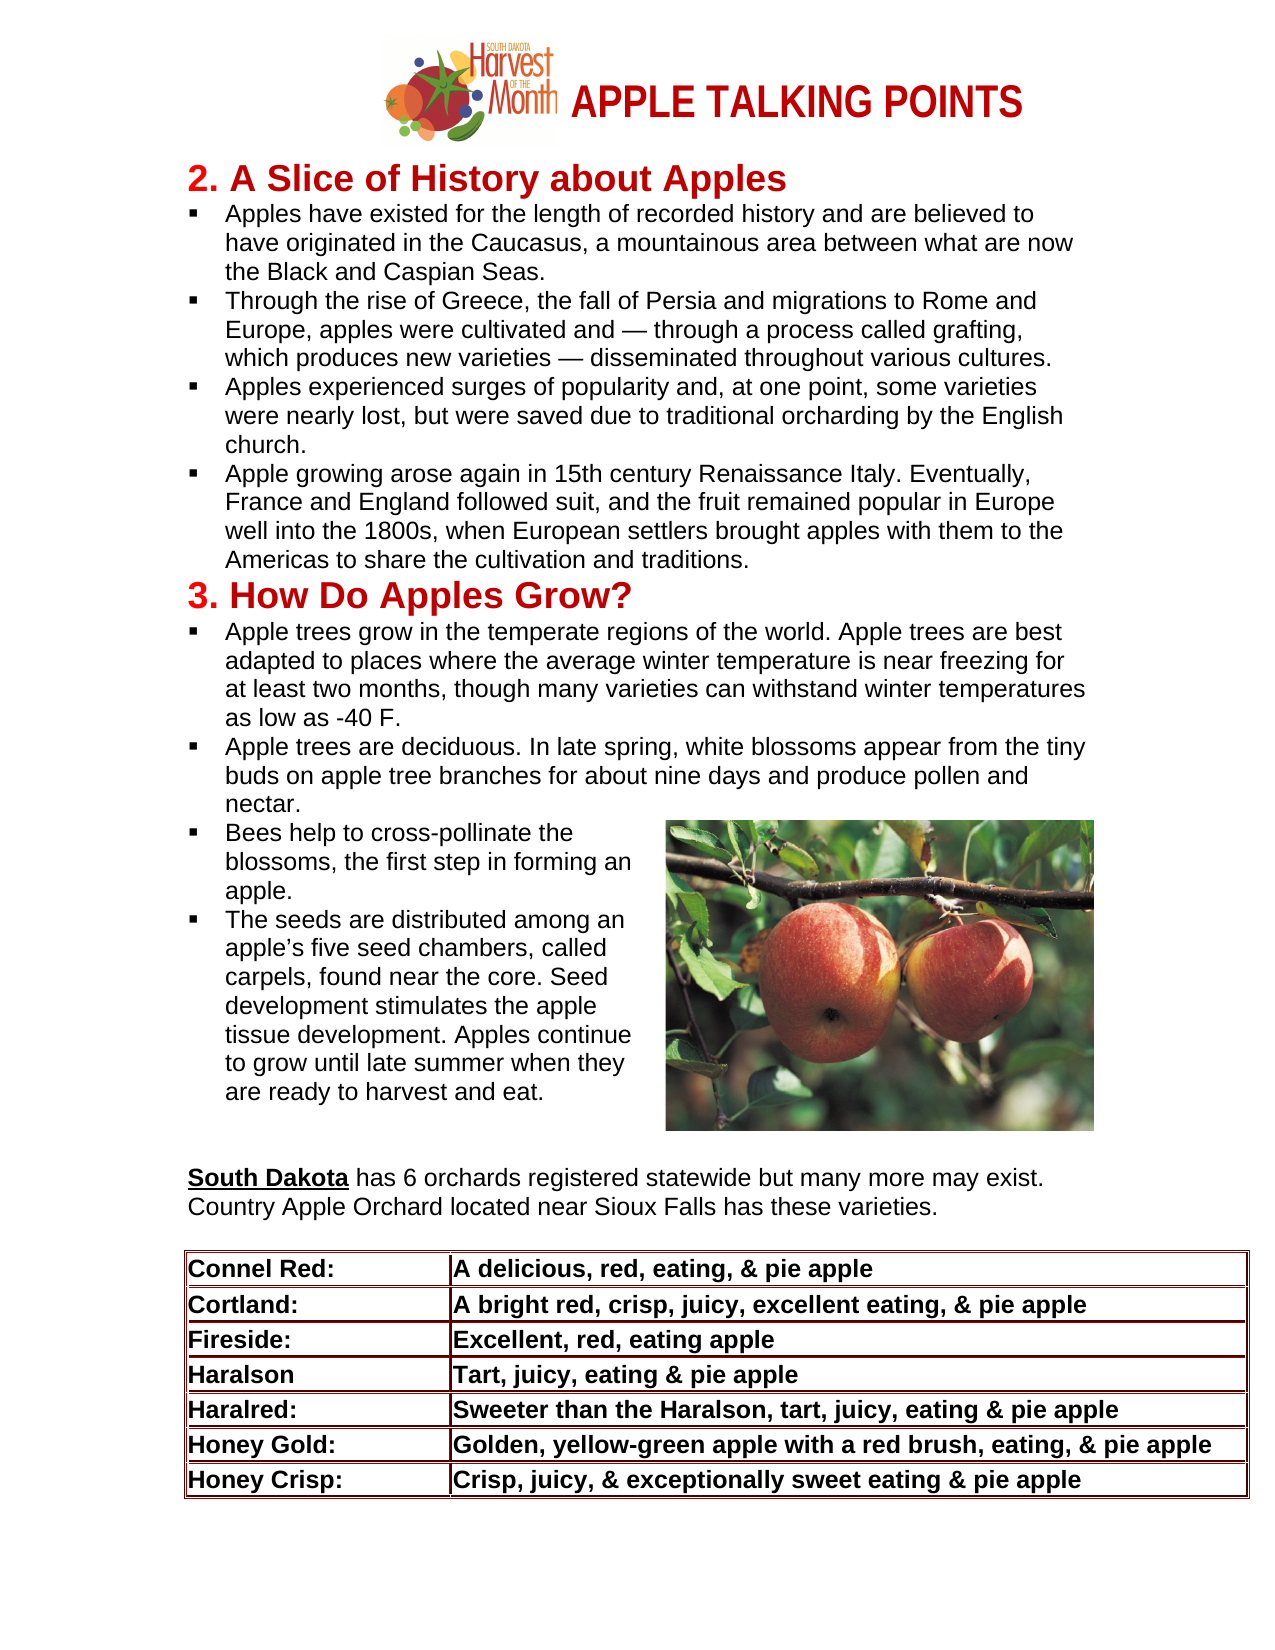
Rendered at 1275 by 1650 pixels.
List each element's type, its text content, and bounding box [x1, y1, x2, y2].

list Apples have existed for the length of recorded history and are believed to have originated in the Caucasus, a mountainous area between what are now the Black and Caspian Seas. [187, 199, 1087, 286]
table_cell Haralred: [187, 1390, 449, 1425]
table_cell Sweeter than the Haralson, tart, juicy, eating & pie apple [452, 1390, 1247, 1425]
text Country Apple Orchard located near Sioux Falls has these varieties. [187, 1192, 1087, 1221]
table_cell Honey Crisp: [187, 1460, 450, 1495]
table_cell Fireside: [187, 1320, 449, 1355]
list Through the rise of Greece, the fall of Persia and migrations to Rome and Europe, apples were cultivated and — through a process called grafting, which produces new varieties — disseminated throughout various cultures. [187, 286, 1087, 372]
text 2. A Slice of History about Apples [187, 156, 1087, 199]
picture [381, 34, 557, 148]
picture [665, 820, 1094, 1131]
table_cell Honey Gold: [187, 1425, 449, 1460]
table_header Connel Red: [187, 1253, 450, 1285]
list Apple trees grow in the temperate regions of the world. Apple trees are best adapted to places where the average winter temperature is near freezing for at least two months, though many varieties can withstand winter temperatures as low as -40 F. [187, 617, 1087, 732]
table_cell Tart, juicy, eating & pie apple [452, 1355, 1246, 1390]
table_cell Haralson [187, 1355, 449, 1390]
table_cell Cortland: [185, 1285, 450, 1320]
table_header A delicious, red, eating, & pie apple [450, 1253, 1246, 1285]
list The seeds are distributed among an apple’s five seed chambers, called carpels, found near the core. Seed development stimulates the apple tissue development. Apples continue to grow until late summer when they are ready to harvest and eat. [187, 904, 665, 1106]
table_cell Golden, yellow-green apple with a red brush, eating, & pie apple [452, 1425, 1247, 1460]
list Apples experienced surges of popularity and, at one point, some varieties were nearly lost, but were saved due to traditional orcharding by the English church. [187, 372, 1087, 458]
table_cell A bright red, crisp, juicy, excellent eating, & pie apple [450, 1285, 1248, 1320]
text 3. How Do Apples Grow? [187, 574, 1087, 617]
list Apple growing arose again in 15th century Renaissance Italy. Eventually, France and England followed suit, and the fruit remained popular in Europe well into the 1800s, when European settlers brought apples with them to the Americas to share the cultivation and traditions. [187, 458, 1087, 574]
table_cell Excellent, red, eating apple [452, 1320, 1246, 1355]
list Bees help to cross-pollinate the blossoms, the first step in forming an apple. [187, 818, 1087, 904]
text South Dakota has 6 orchards registered statewide but many more may exist. [187, 1163, 1087, 1192]
list Apple trees are deciduous. In late spring, white blossoms appear from the tiny buds on apple tree branches for about nine days and produce pollen and nectar. [187, 732, 1087, 818]
table_cell Crisp, juicy, & exceptionally sweet eating & pie apple [450, 1460, 1247, 1495]
